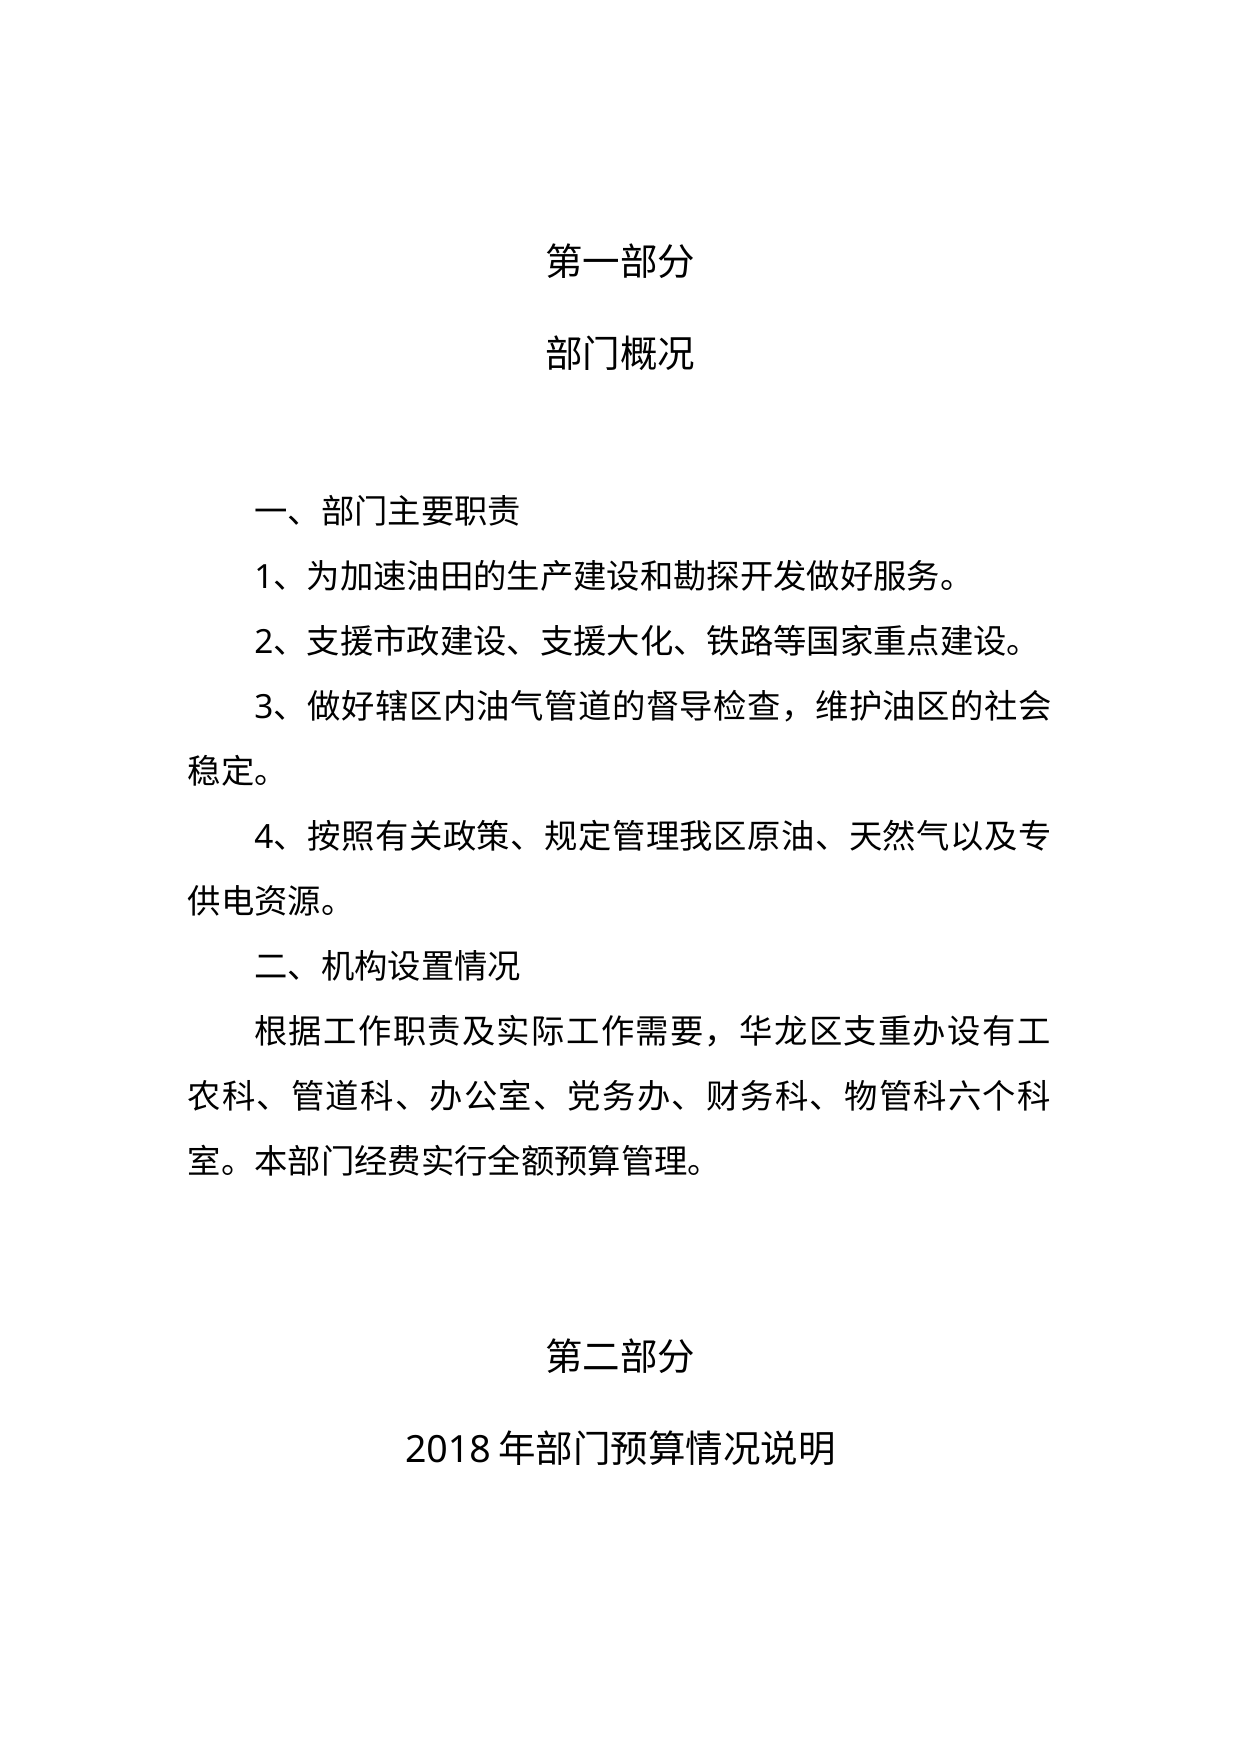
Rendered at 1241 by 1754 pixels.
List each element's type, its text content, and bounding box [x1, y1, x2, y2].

text 第二部分 [187, 1321, 1053, 1386]
text 第一部分 [187, 227, 1053, 292]
text 部门概况 [187, 319, 1053, 384]
text 3、做好辖区内油气管道的督导检查，维护油区的社会稳定。 [187, 671, 1053, 801]
text 4、按照有关政策、规定管理我区原油、天然气以及专供电资源。 [187, 801, 1053, 931]
text 根据工作职责及实际工作需要，华龙区支重办设有工农科、管道科、办公室、党务办、财务科、物管科六个科室。本部门经费实行全额预算管理。 [187, 996, 1053, 1191]
text 2018年部门预算情况说明 [187, 1413, 1053, 1478]
text 二、机构设置情况 [187, 931, 1053, 996]
text 一、部门主要职责 [187, 476, 1053, 541]
text 1、为加速油田的生产建设和勘探开发做好服务。 [187, 541, 1053, 606]
text 2、支援市政建设、支援大化、铁路等国家重点建设。 [187, 606, 1053, 671]
